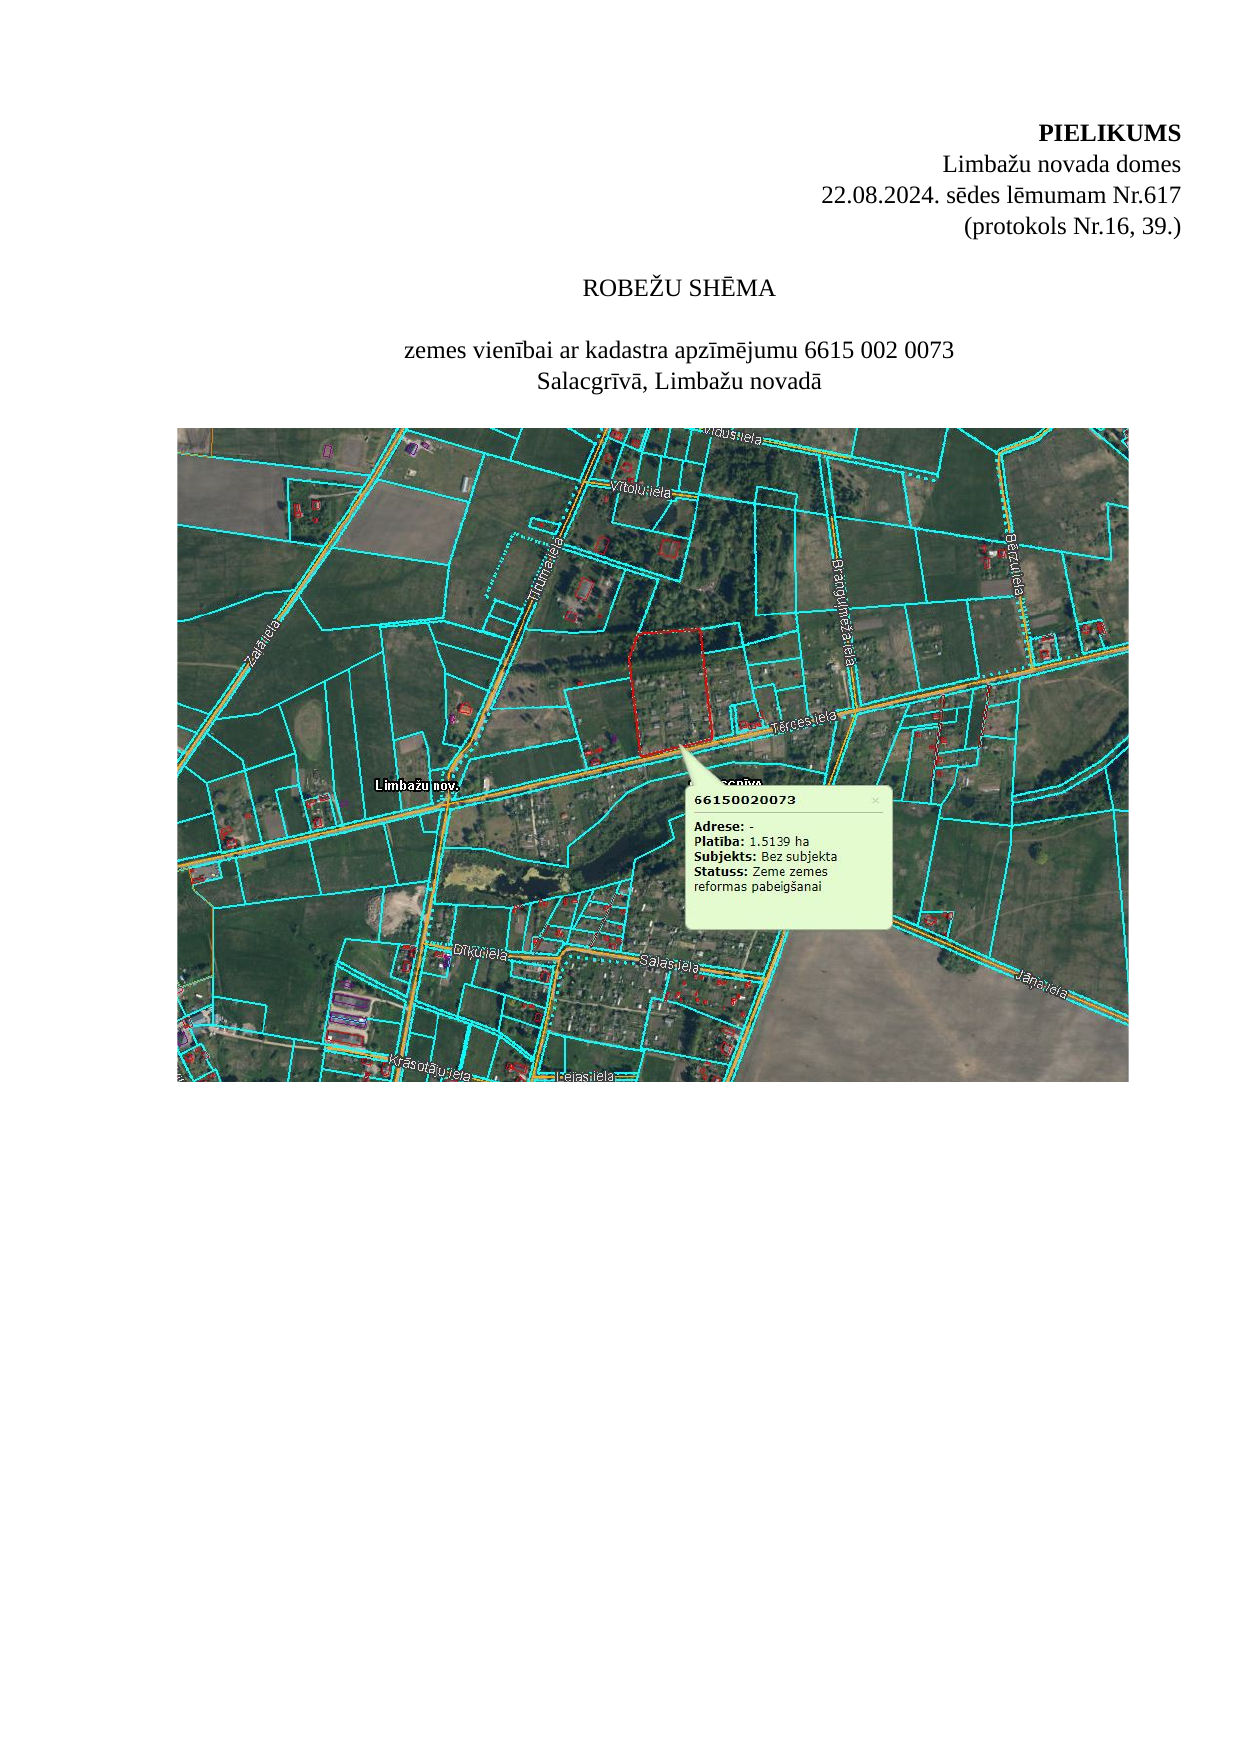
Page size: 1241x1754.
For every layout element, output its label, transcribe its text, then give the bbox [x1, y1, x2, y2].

text (protokols Nr.16, 39.) [177, 211, 1181, 240]
text zemes vienībai ar kadastra apzīmējumu 6615 002 0073 [177, 335, 1181, 364]
text ROBEŽU SHĒMA [177, 273, 1181, 302]
text PIELIKUMS [177, 118, 1181, 147]
text Limbažu novada domes [177, 149, 1181, 178]
picture [177, 428, 1129, 1082]
text 22.08.2024. sēdes lēmumam Nr.617 [177, 180, 1181, 209]
text Salacgrīvā, Limbažu novadā [177, 366, 1181, 395]
